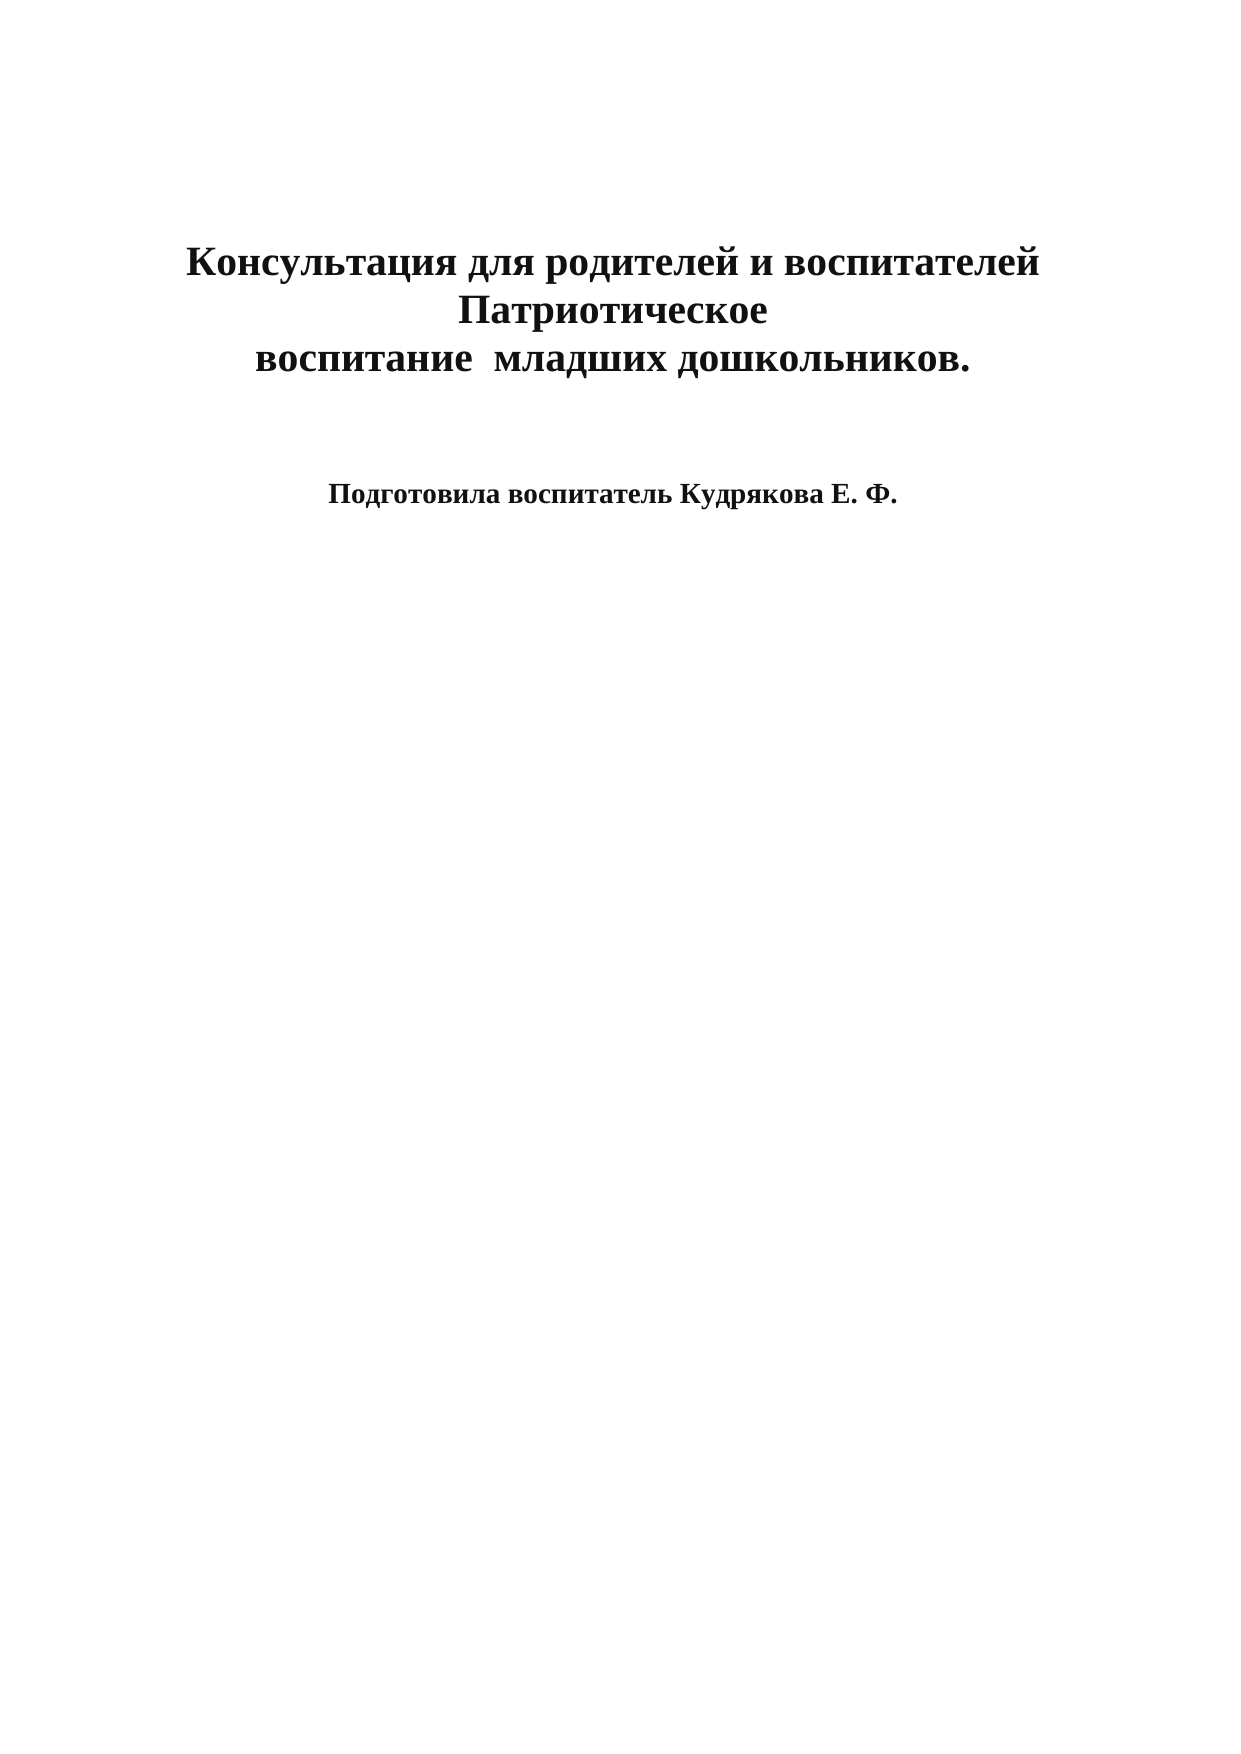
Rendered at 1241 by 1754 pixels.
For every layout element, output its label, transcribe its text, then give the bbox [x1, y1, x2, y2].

text Консультация для родителей и воспитателей [74, 237, 1152, 285]
text воспитание младших дошкольников. [74, 333, 1152, 381]
text Подготовила воспитатель Кудрякова Е. Ф. [74, 476, 1152, 510]
text Патриотическое [74, 285, 1152, 333]
